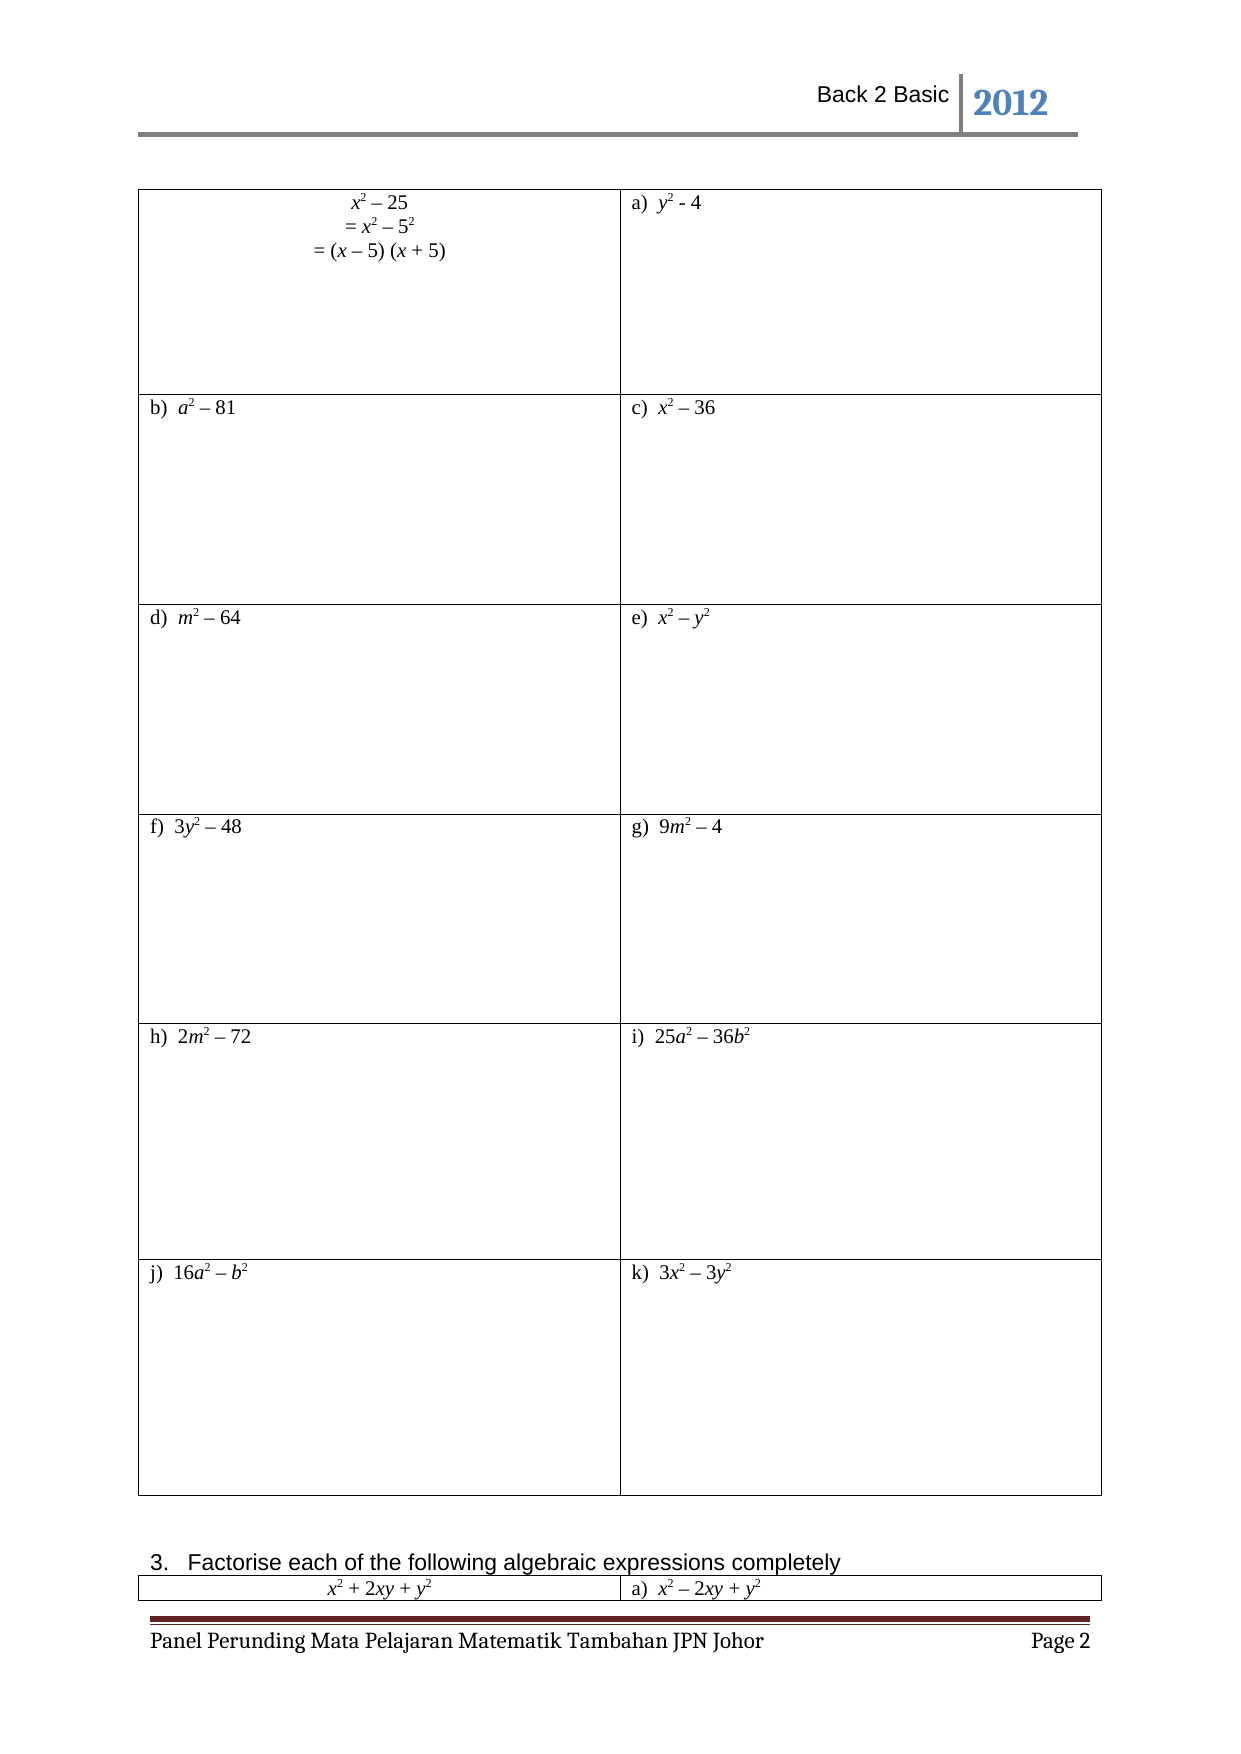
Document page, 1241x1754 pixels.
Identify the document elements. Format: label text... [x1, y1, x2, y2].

table_cell h) 2m2 – 72 [139, 1024, 620, 1259]
table_cell j) 16a2 – b2 [139, 1260, 620, 1495]
table_cell e) x2 – y2 [621, 605, 1101, 813]
table_cell g) 9m2 – 4 [621, 815, 1101, 1023]
table_cell b) a2 – 81 [139, 395, 620, 604]
table_header a) x2 – 2xy + y2 [621, 1576, 1101, 1600]
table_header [139, 1576, 620, 1600]
table_cell c) x2 – 36 [621, 395, 1101, 604]
table_header x2 – 25 = x2 – 52 = (x – 5) (x + 5) [139, 190, 620, 394]
table_cell d) m2 – 64 [139, 605, 620, 813]
table_cell f) 3y2 – 48 [139, 815, 620, 1023]
table_header a) y2 - 4 [621, 190, 1101, 394]
table_cell k) 3x2 – 3y2 [621, 1260, 1101, 1495]
list Factorise each of the following algebraic expressions completely [150, 1549, 1090, 1575]
table_cell i) 25a2 – 36b2 [621, 1024, 1101, 1259]
